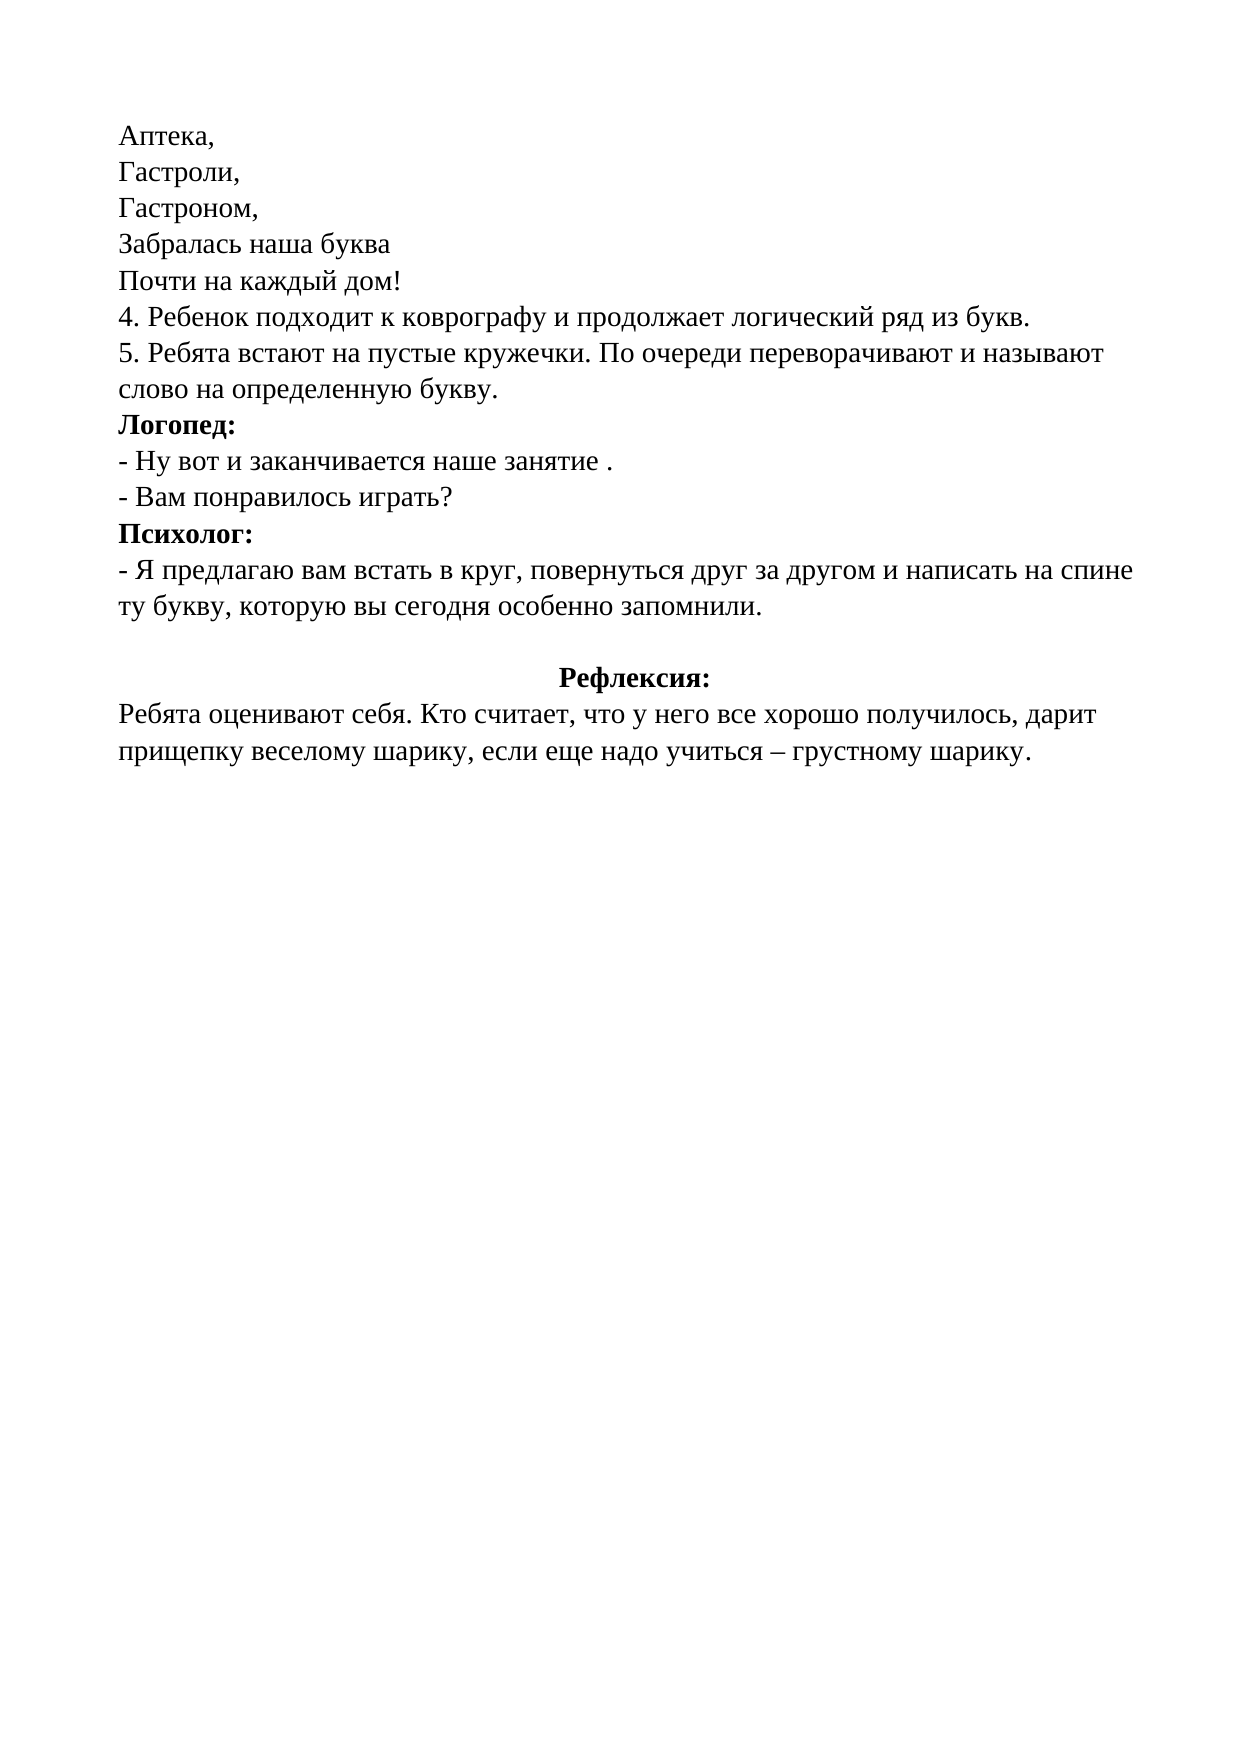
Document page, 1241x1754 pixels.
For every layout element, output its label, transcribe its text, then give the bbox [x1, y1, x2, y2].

text Гастроли, [118, 154, 1152, 188]
text Ребята оценивают себя. Кто считает, что у него все хорошо получилось, дарит прищепку веселому шарику, если еще надо учиться – грустному шарику. [118, 696, 1152, 766]
text Забралась наша буква [118, 227, 1152, 260]
text Почти на каждый дом! [118, 263, 1152, 296]
text - Вам понравилось играть? [118, 479, 1152, 513]
text - Ну вот и заканчивается наше занятие . [118, 443, 1152, 477]
text Психолог: [118, 516, 1152, 549]
text 4. Ребенок подходит к коврографу и продолжает логический ряд из букв. [118, 299, 1152, 332]
text 5. Ребята встают на пустые кружечки. По очереди переворачивают и называют слово на определенную букву. [118, 335, 1152, 405]
text Гастроном, [118, 190, 1152, 224]
text - Я предлагаю вам встать в круг, повернуться друг за другом и написать на спине ту букву, которую вы сегодня особенно запомнили. [118, 552, 1152, 622]
text Логопед: [118, 407, 1152, 441]
text Аптека, [118, 118, 1152, 152]
text Рефлексия: [118, 660, 1152, 694]
